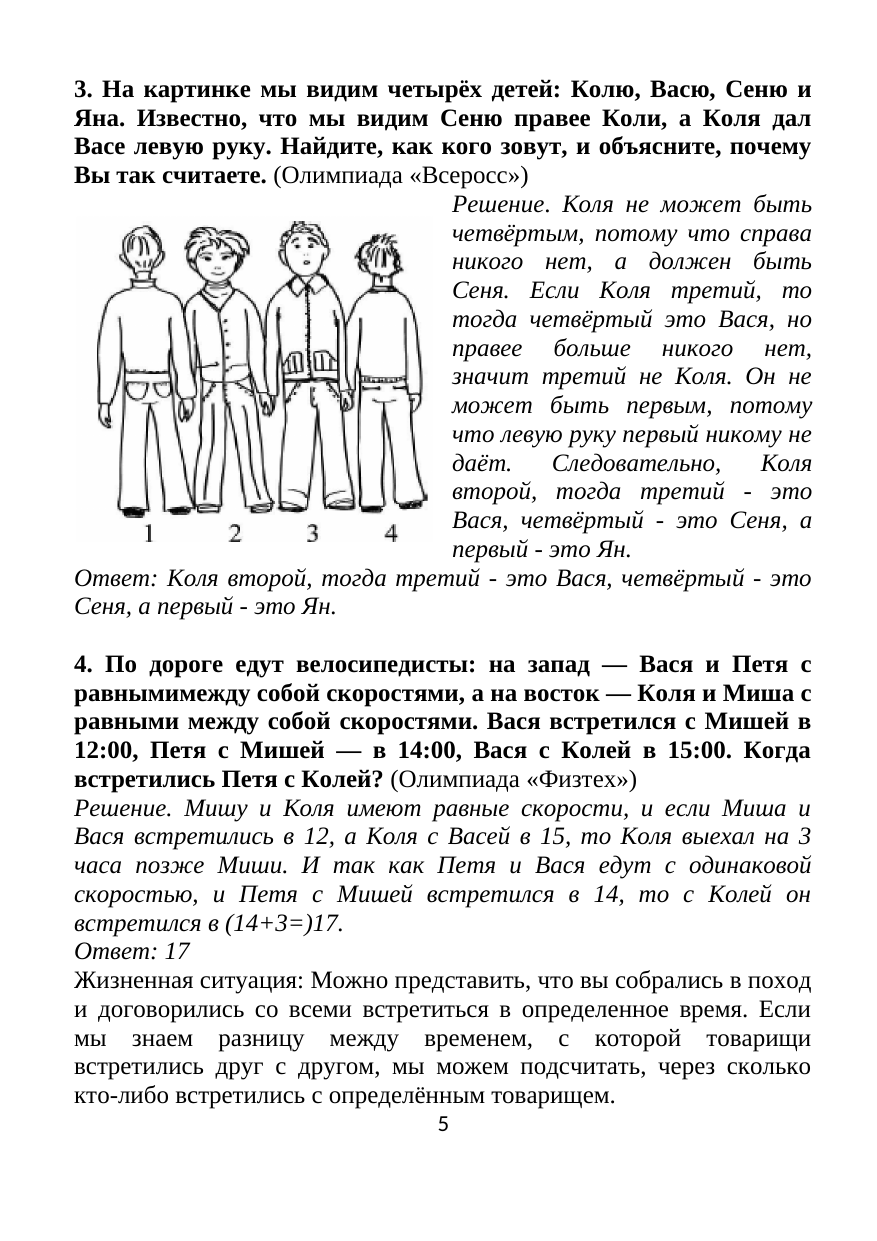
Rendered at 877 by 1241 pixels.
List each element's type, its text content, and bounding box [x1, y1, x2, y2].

text Жизненная ситуация: Можно представить, что вы собрались в поход и договорились со всеми встретиться в определенное время. Если мы знаем разницу между временем, с которой товарищи встретились друг с другом, мы можем подсчитать, через сколько кто-либо встретились с определённым товарищем. [74, 965, 812, 1109]
picture [76, 216, 433, 542]
text Ответ: 17 [74, 936, 812, 965]
text 4. По дороге едут велосипедисты: на запад — Вася и Петя с равнымимежду собой скоростями, а на восток — Коля и Миша с равными между собой скоростями. Вася встретился с Мишей в 12:00, Петя с Мишей — в 14:00, Вася с Колей в 15:00. Когда встретились Петя с Колей? (Олимпиада «Физтех») [74, 649, 812, 793]
text Решение. Мишу и Коля имеют равные скорости, и если Миша и Вася встретились в 12, а Коля с Васей в 15, то Коля выехал на 3 часа позже Миши. И так как Петя и Вася едут с одинаковой скоростью, и Петя с Мишей встретился в 14, то с Колей он встретился в (14+3=)17. [74, 793, 812, 936]
text Ответ: Коля второй, тогда третий - это Вася, четвёртый - это Сеня, а первый - это Ян. [74, 563, 812, 620]
text 3. На картинке мы видим четырёх детей: Колю, Васю, Сеню и Яна. Известно, что мы видим Сеню правее Коли, а Коля дал Васе левую руку. Найдите, как кого зовут, и объясните, почему Вы так считаете. (Олимпиада «Всеросс») [74, 74, 812, 189]
